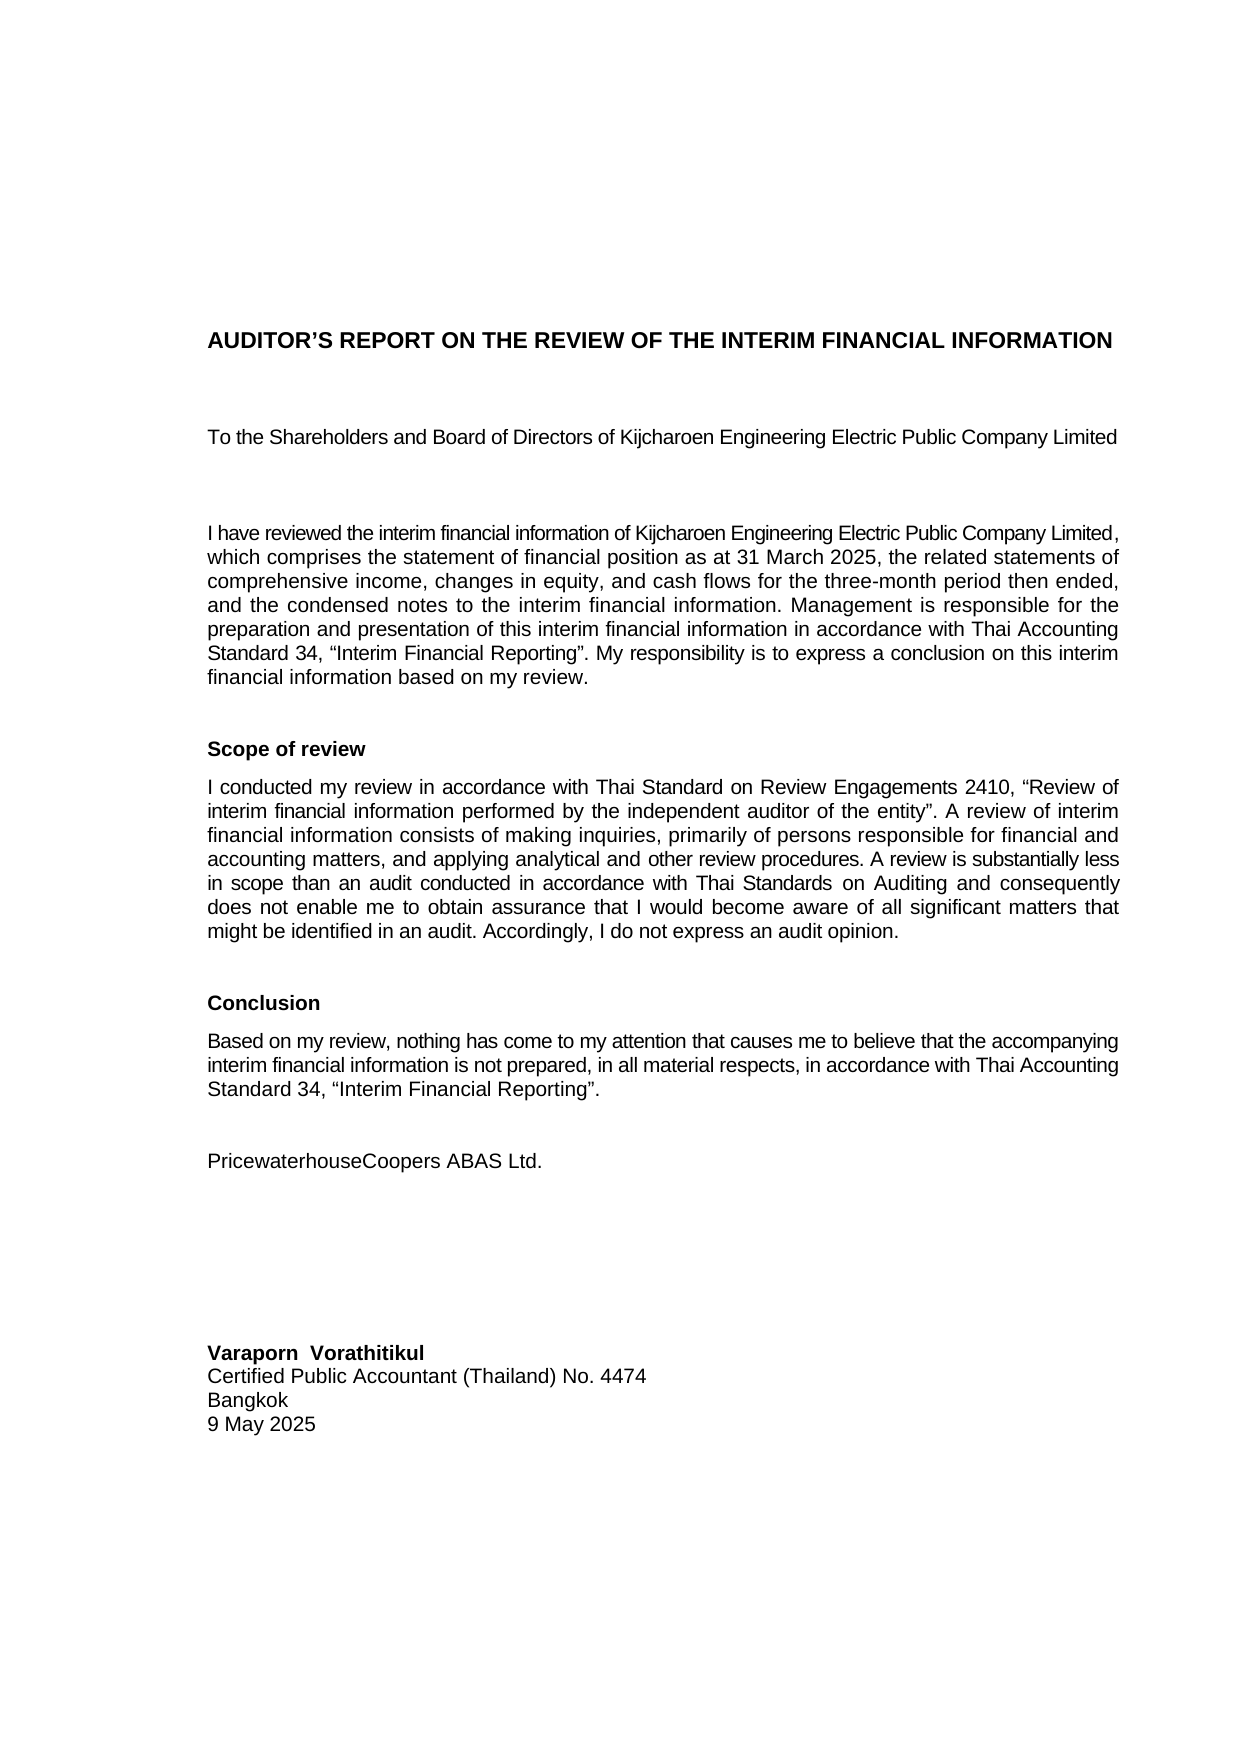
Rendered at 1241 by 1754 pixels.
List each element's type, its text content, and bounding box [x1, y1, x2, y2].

text I have reviewed the interim financial information of Kijcharoen Engineering Electric Public Company Limited, which comprises the statement of financial position as at 31 March 2025, the related statements of comprehensive income, changes in equity, and cash flows for the three-month period then ended, and the condensed notes to the interim financial information. Management is responsible for the preparation and presentation of this interim financial information in accordance with Thai Accounting Standard 34, “Interim Financial Reporting”. My responsibility is to express a conclusion on this interim financial information based on my review. [207, 521, 1120, 689]
text I conducted my review in accordance with Thai Standard on Review Engagements 2410, “Review of interim financial information performed by the independent auditor of the entity”. A review of interim financial information consists of making inquiries, primarily of persons responsible for financial and accounting matters, and applying analytical and other review procedures. A review is substantially less in scope than an audit conducted in accordance with Thai Standards on Auditing and consequently does not enable me to obtain assurance that I would become aware of all significant matters that might be identified in an audit. Accordingly, I do not express an audit opinion. [207, 775, 1120, 943]
text Bangkok [207, 1388, 1120, 1412]
text Varaporn Vorathitikul [207, 1340, 1120, 1364]
text PricewaterhouseCoopers ABAS Ltd. [207, 1149, 1120, 1173]
text Scope of review [207, 737, 1120, 761]
text Based on my review, nothing has come to my attention that causes me to believe that the accompanying interim financial information is not prepared, in all material respects, in accordance with Thai Accounting Standard 34, “Interim Financial Reporting”. [207, 1029, 1120, 1101]
text AUDITOR’S REPORT ON THE REVIEW OF THE INTERIM FINANCIAL INFORMATION [207, 327, 1120, 353]
text 9 May 2025 [207, 1412, 1120, 1436]
text Conclusion [207, 991, 1120, 1014]
text To the Shareholders and Board of Directors of Kijcharoen Engineering Electric Public Company Limited [207, 425, 1120, 449]
text Certified Public Accountant (Thailand) No. 4474 [207, 1364, 1120, 1388]
